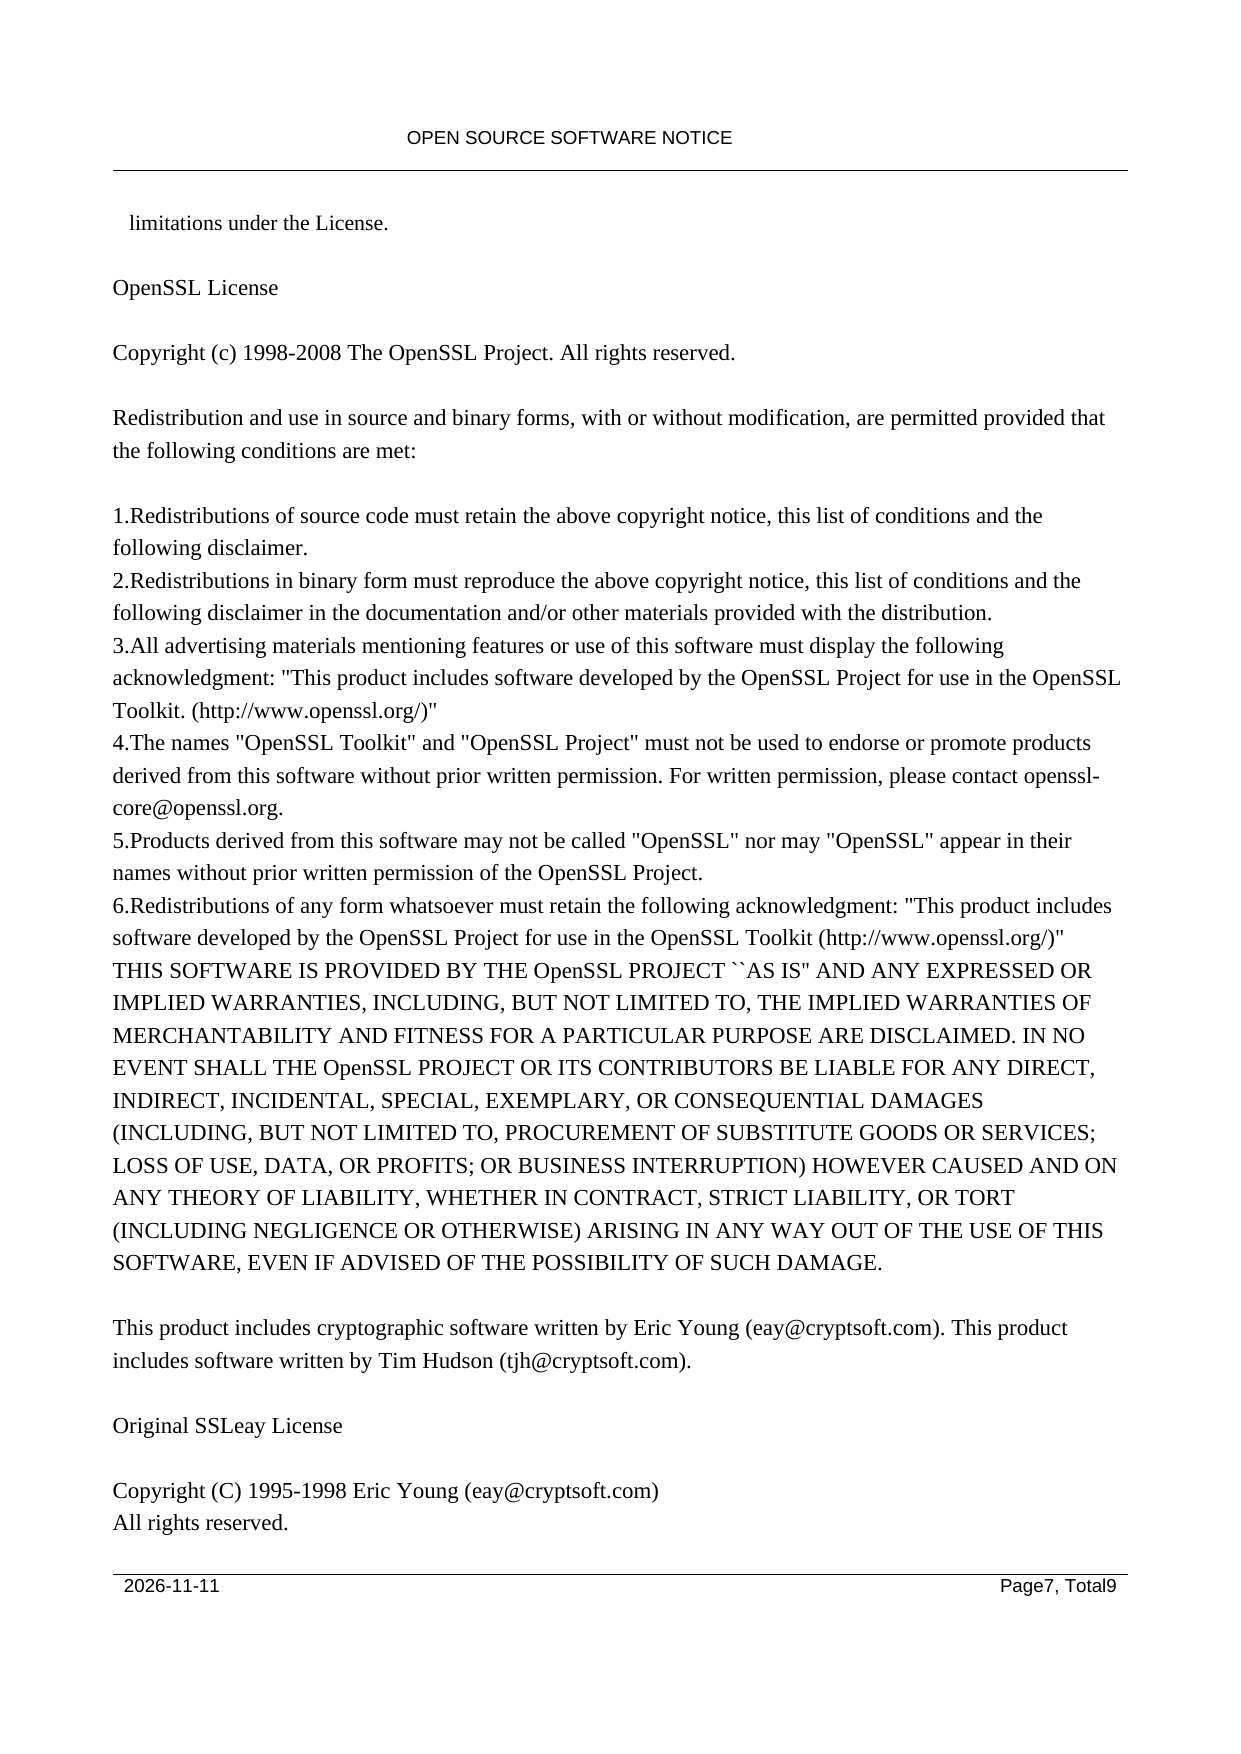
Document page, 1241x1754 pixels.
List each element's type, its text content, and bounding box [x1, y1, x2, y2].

text THIS SOFTWARE IS PROVIDED BY THE OpenSSL PROJECT ``AS IS'' AND ANY EXPRESSED OR IMPLIED WARRANTIES, INCLUDING, BUT NOT LIMITED TO, THE IMPLIED WARRANTIES OF MERCHANTABILITY AND FITNESS FOR A PARTICULAR PURPOSE ARE DISCLAIMED. IN NO EVENT SHALL THE OpenSSL PROJECT OR ITS CONTRIBUTORS BE LIABLE FOR ANY DIRECT, INDIRECT, INCIDENTAL, SPECIAL, EXEMPLARY, OR CONSEQUENTIAL DAMAGES (INCLUDING, BUT NOT LIMITED TO, PROCUREMENT OF SUBSTITUTE GOODS OR SERVICES; LOSS OF USE, DATA, OR PROFITS; OR BUSINESS INTERRUPTION) HOWEVER CAUSED AND ON ANY THEORY OF LIABILITY, WHETHER IN CONTRACT, STRICT LIABILITY, OR TORT (INCLUDING NEGLIGENCE OR OTHERWISE) ARISING IN ANY WAY OUT OF THE USE OF THIS SOFTWARE, EVEN IF ADVISED OF THE POSSIBILITY OF SUCH DAMAGE. [112, 954, 1128, 1279]
text Redistribution and use in source and binary forms, with or without modification, are permitted provided that the following conditions are met: [112, 401, 1128, 466]
text Copyright (c) 1998-2008 The OpenSSL Project. All rights reserved. [112, 336, 1128, 369]
text This product includes cryptographic software written by Eric Young (eay@cryptsoft.com). This product includes software written by Tim Hudson (tjh@cryptsoft.com). [112, 1311, 1128, 1376]
text All rights reserved. [112, 1506, 1128, 1539]
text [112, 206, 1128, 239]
text Copyright (C) 1995-1998 Eric Young (eay@cryptsoft.com) [112, 1474, 1128, 1506]
text 6.Redistributions of any form whatsoever must retain the following acknowledgment: "This product includes software developed by the OpenSSL Project for use in the OpenSSL Toolkit (http://www.openssl.org/)" [112, 889, 1128, 954]
text Original SSLeay License [112, 1409, 1128, 1441]
text 2.Redistributions in binary form must reproduce the above copyright notice, this list of conditions and the following disclaimer in the documentation and/or other materials provided with the distribution. [112, 564, 1128, 629]
text 1.Redistributions of source code must retain the above copyright notice, this list of conditions and the following disclaimer. [112, 499, 1128, 564]
text OpenSSL License [112, 271, 1128, 304]
text 3.All advertising materials mentioning features or use of this software must display the following acknowledgment: "This product includes software developed by the OpenSSL Project for use in the OpenSSL Toolkit. (http://www.openssl.org/)" [112, 629, 1128, 726]
text 4.The names "OpenSSL Toolkit" and "OpenSSL Project" must not be used to endorse or promote products derived from this software without prior written permission. For written permission, please contact openssl-core@openssl.org. [112, 726, 1128, 824]
text 5.Products derived from this software may not be called "OpenSSL" nor may "OpenSSL" appear in their names without prior written permission of the OpenSSL Project. [112, 824, 1128, 889]
